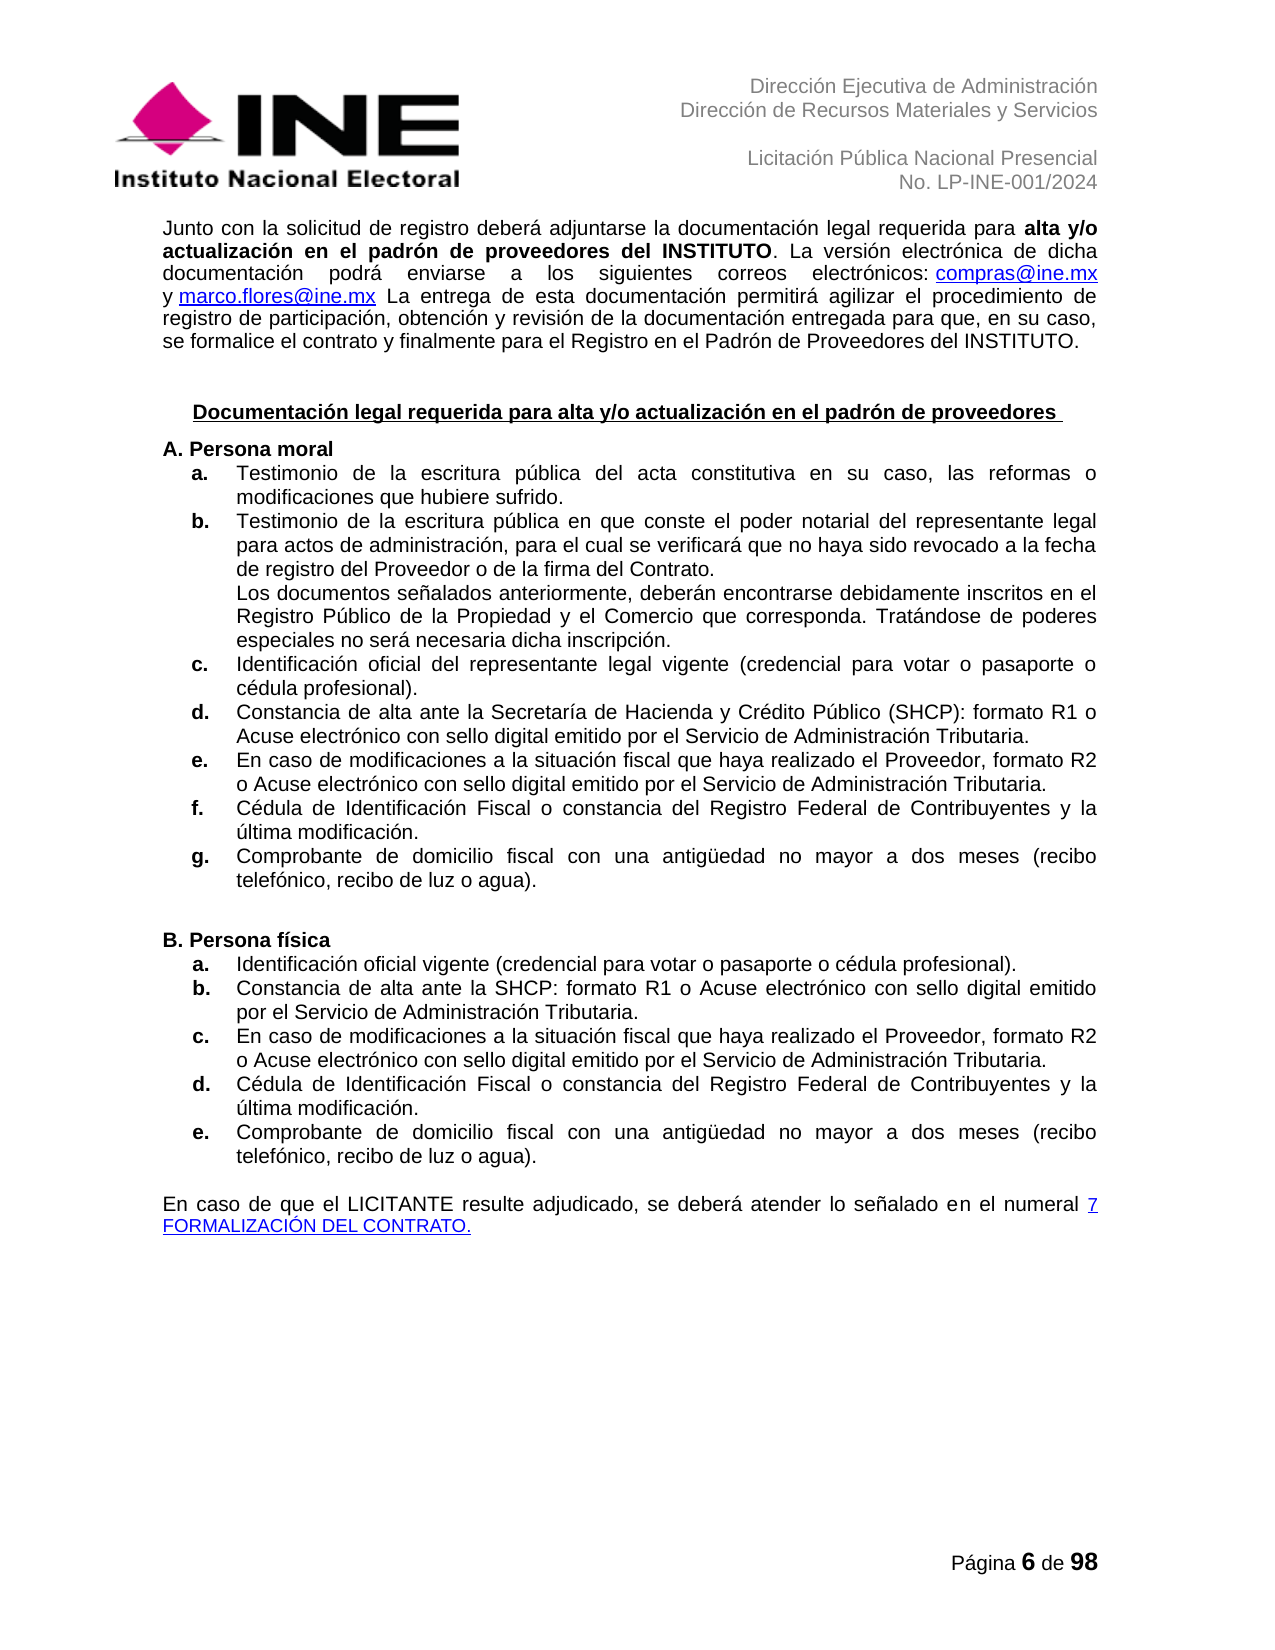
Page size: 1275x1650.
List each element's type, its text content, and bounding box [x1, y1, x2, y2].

list Identificación oficial vigente (credencial para votar o pasaporte o cédula profesional). [192, 952, 1098, 976]
list Testimonio de la escritura pública en que conste el poder notarial del representante legal para actos de administración, para el cual se verificará que no haya sido revocado a la fecha de registro del Proveedor o de la firma del Contrato. [191, 508, 1098, 580]
text Junto con la solicitud de registro deberá adjuntarse la documentación legal requerida para alta y/o actualización en el padrón de proveedores del INSTITUTO. La versión electrónica de dicha documentación podrá enviarse a los siguientes correos electrónicos: compras@ine.mx y marco.flores@ine.mx La entrega de esta documentación permitirá agilizar el procedimiento de registro de participación, obtención y revisión de la documentación entregada para que, en su caso, se formalice el contrato y finalmente para el Registro en el Padrón de Proveedores del INSTITUTO. [162, 218, 1098, 353]
list Cédula de Identificación Fiscal o constancia del Registro Federal de Contribuyentes y la última modificación. [192, 1072, 1098, 1119]
picture [115, 82, 459, 187]
text A. Persona moral [162, 437, 1098, 461]
text Los documentos señalados anteriormente, deberán encontrarse debidamente inscritos en el Registro Público de la Propiedad y el Comercio que corresponda. Tratándose de poderes especiales no será necesaria dicha inscripción. [236, 580, 1098, 652]
text B. Persona física [162, 928, 1098, 952]
list Constancia de alta ante la SHCP: formato R1 o Acuse electrónico con sello digital emitido por el Servicio de Administración Tributaria. [192, 976, 1098, 1024]
list Cédula de Identificación Fiscal o constancia del Registro Federal de Contribuyentes y la última modificación. [191, 796, 1098, 844]
list En caso de modificaciones a la situación fiscal que haya realizado el Proveedor, formato R2 o Acuse electrónico con sello digital emitido por el Servicio de Administración Tributaria. [192, 1024, 1098, 1072]
list En caso de modificaciones a la situación fiscal que haya realizado el Proveedor, formato R2 o Acuse electrónico con sello digital emitido por el Servicio de Administración Tributaria. [191, 748, 1098, 796]
list Identificación oficial del representante legal vigente (credencial para votar o pasaporte o cédula profesional). [191, 652, 1098, 700]
list Constancia de alta ante la Secretaría de Hacienda y Crédito Público (SHCP): formato R1 o Acuse electrónico con sello digital emitido por el Servicio de Administración Tributaria. [191, 700, 1098, 748]
list Comprobante de domicilio fiscal con una antigüedad no mayor a dos meses (recibo telefónico, recibo de luz o agua). [191, 844, 1098, 892]
text En caso de que el LICITANTE resulte adjudicado, se deberá atender lo señalado en el numeral 7 FORMALIZACIÓN DEL CONTRATO. [162, 1191, 1098, 1237]
list Comprobante de domicilio fiscal con una antigüedad no mayor a dos meses (recibo telefónico, recibo de luz o agua). [192, 1119, 1098, 1167]
text Documentación legal requerida para alta y/o actualización en el padrón de proveedores [162, 400, 1098, 424]
list Testimonio de la escritura pública del acta constitutiva en su caso, las reformas o modificaciones que hubiere sufrido. [191, 461, 1098, 508]
